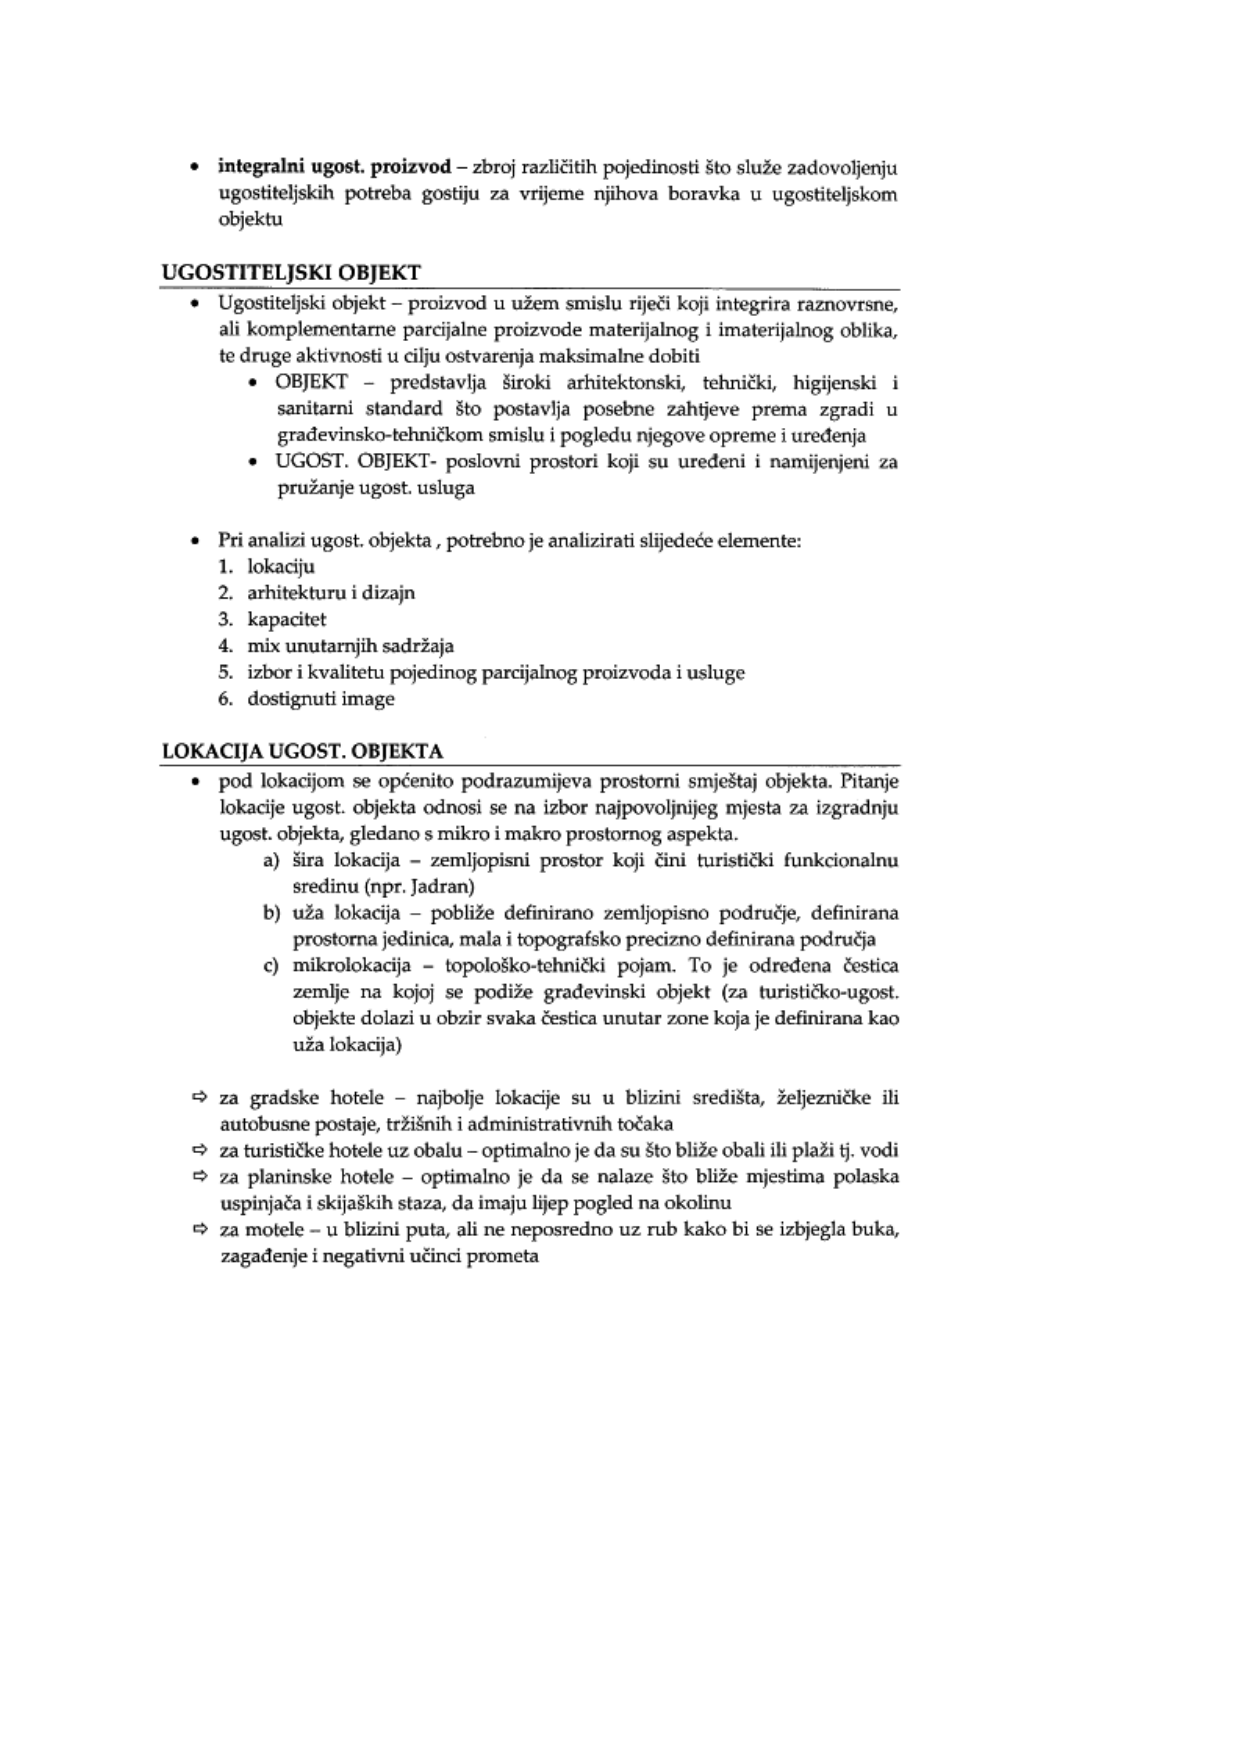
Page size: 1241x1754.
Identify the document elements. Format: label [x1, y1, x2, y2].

picture [147, 147, 904, 1275]
